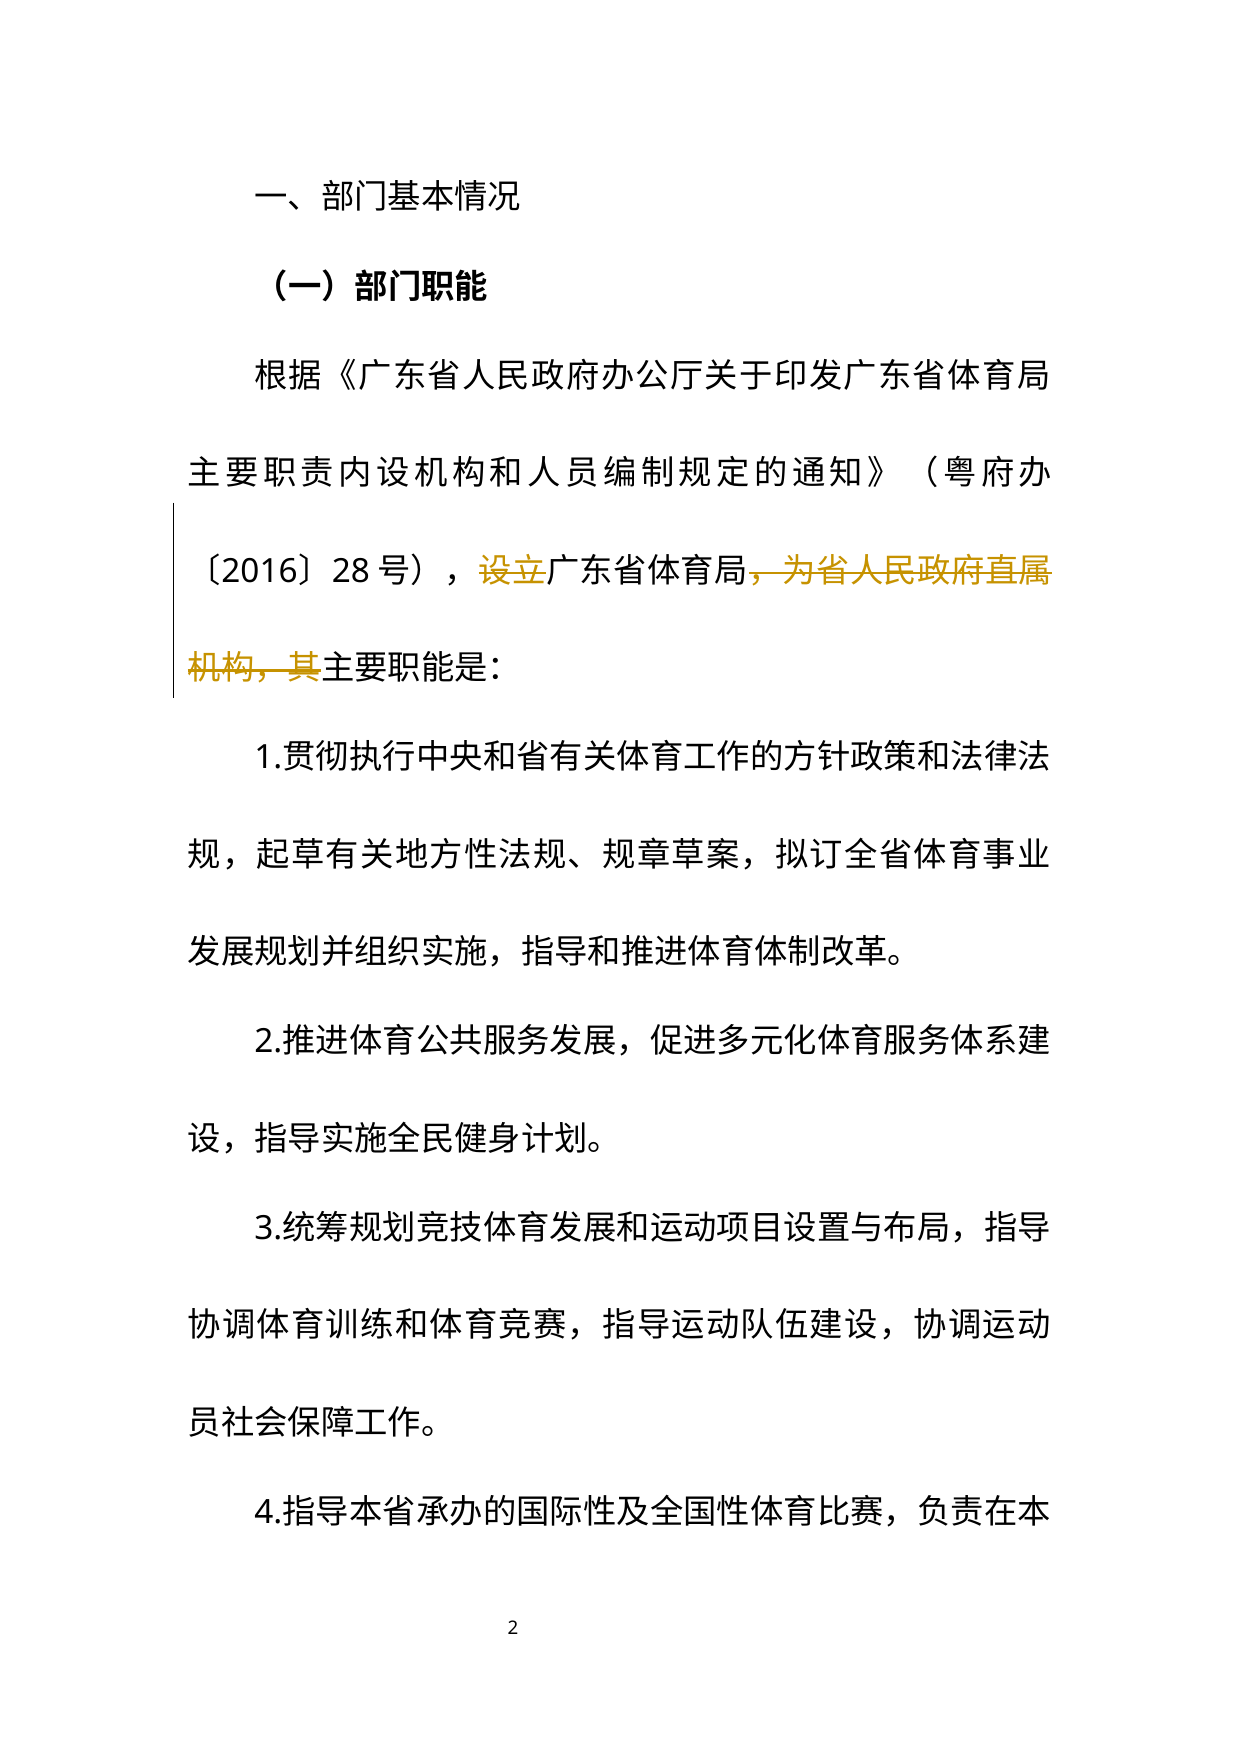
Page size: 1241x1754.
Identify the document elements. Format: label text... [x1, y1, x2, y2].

text 1.贯彻执行中央和省有关体育工作的方针政策和法律法规，起草有关地方性法规、规章草案，拟订全省体育事业发展规划并组织实施，指导和推进体育体制改革。 [187, 722, 1053, 982]
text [187, 1476, 1053, 1541]
text 2.推进体育公共服务发展，促进多元化体育服务体系建设，指导实施全民健身计划。 [187, 1006, 1053, 1168]
text 3.统筹规划竞技体育发展和运动项目设置与布局，指导协调体育训练和体育竞赛，指导运动队伍建设，协调运动员社会保障工作。 [187, 1192, 1053, 1452]
text 根据《广东省人民政府办公厅关于印发广东省体育局主要职责内设机构和人员编制规定的通知》（粤府办〔2016〕28号），广东省体育局主要职能是： [187, 340, 1053, 698]
subtitle （一）部门职能 [187, 251, 1053, 316]
subtitle 一、部门基本情况 [187, 162, 1053, 227]
